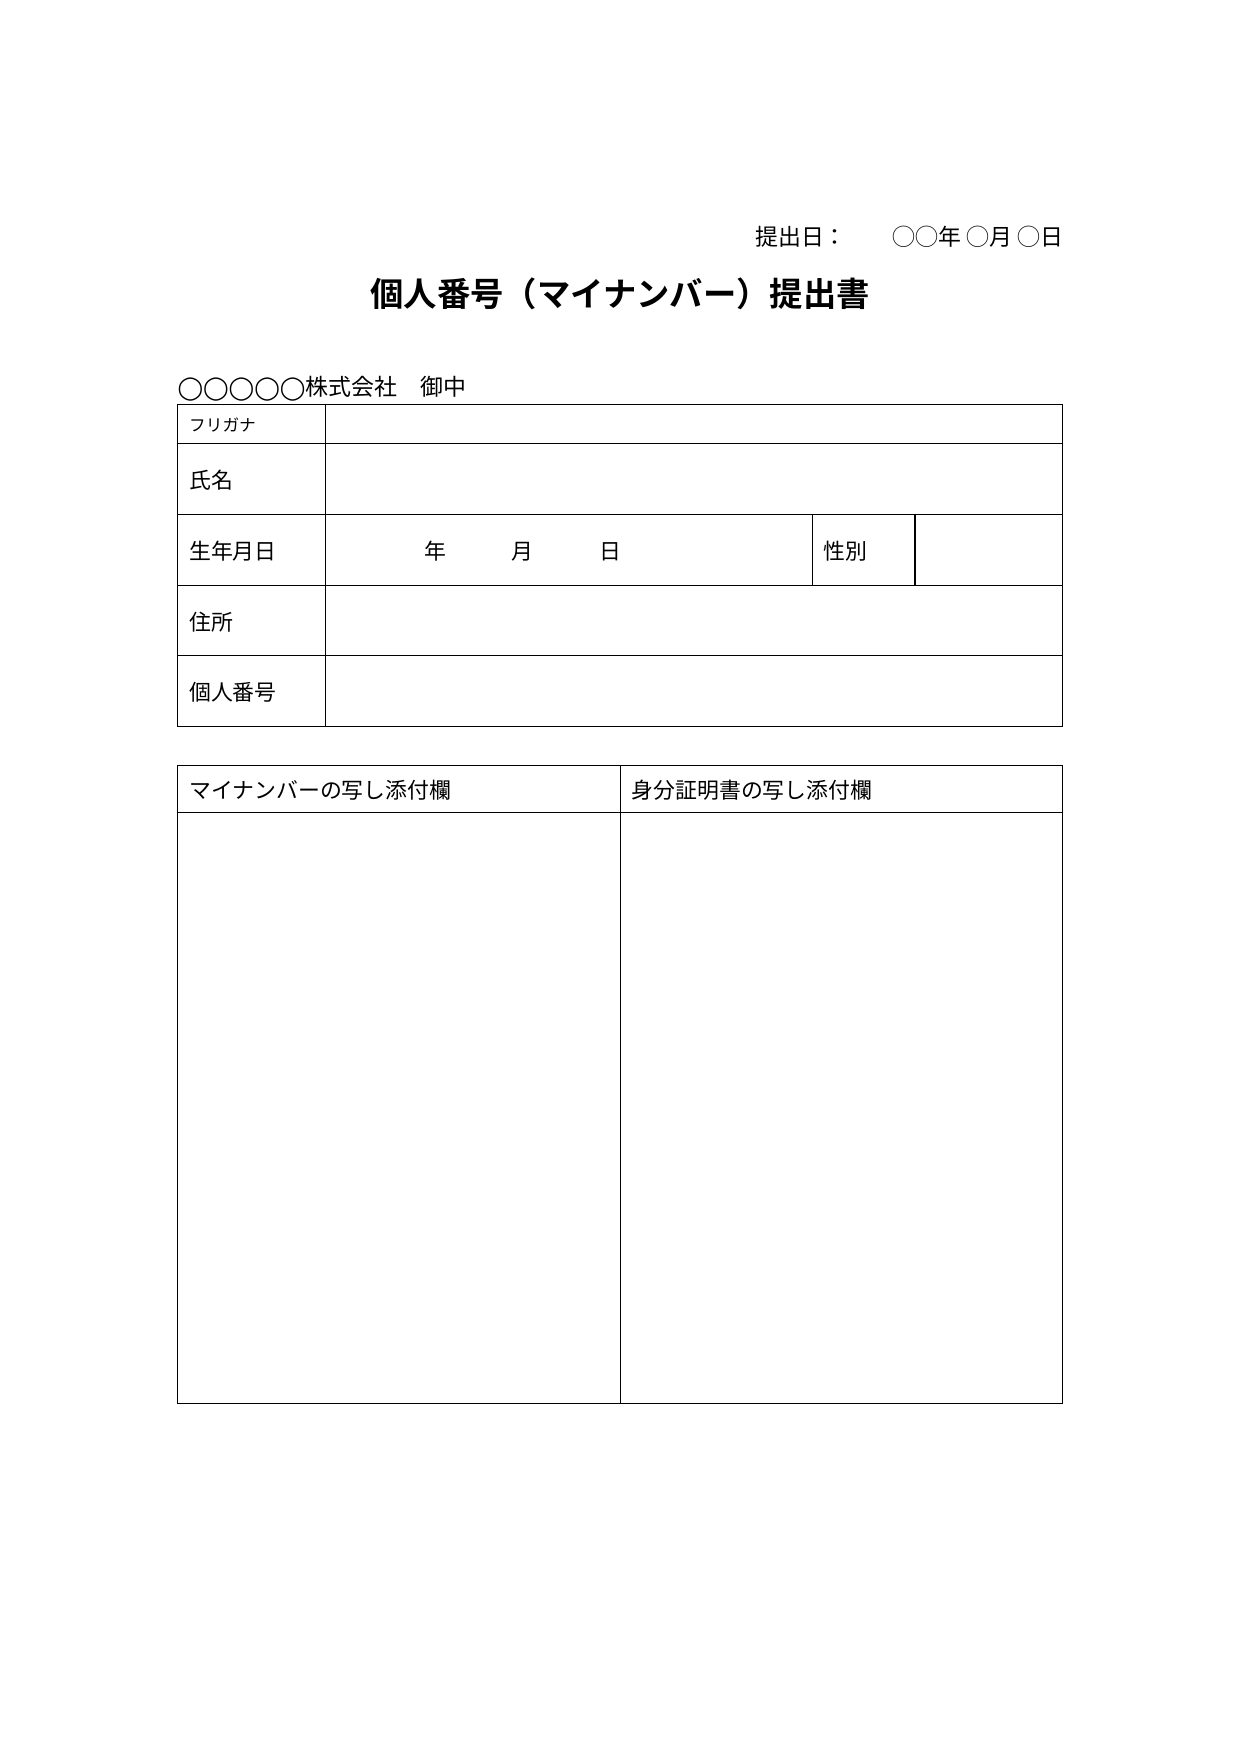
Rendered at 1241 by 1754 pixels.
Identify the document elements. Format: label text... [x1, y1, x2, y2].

table_cell 性別 [813, 515, 914, 584]
table_cell [326, 586, 1062, 655]
table_header フリガナ [178, 405, 325, 443]
table_header [326, 405, 1062, 443]
table_cell 氏名 [178, 444, 325, 514]
table_header マイナンバーの写し添付欄 [178, 766, 620, 812]
table_cell [326, 656, 1062, 726]
table_cell 生年月日 [178, 515, 325, 584]
text 個人番号（マイナンバー）提出書 [177, 254, 1063, 329]
table_cell [621, 813, 1062, 1402]
table_cell [326, 444, 1062, 514]
text 提出日： ◯◯年 ◯月 ◯日 [177, 217, 1063, 254]
text ◯◯◯◯◯株式会社 御中 [177, 367, 1063, 404]
table_cell 個人番号 [178, 656, 325, 726]
table_cell [916, 515, 1062, 584]
table_cell 年 月 日 [326, 515, 812, 584]
table_cell [178, 813, 620, 1402]
table_cell 住所 [178, 586, 325, 655]
table_header 身分証明書の写し添付欄 [621, 766, 1062, 812]
